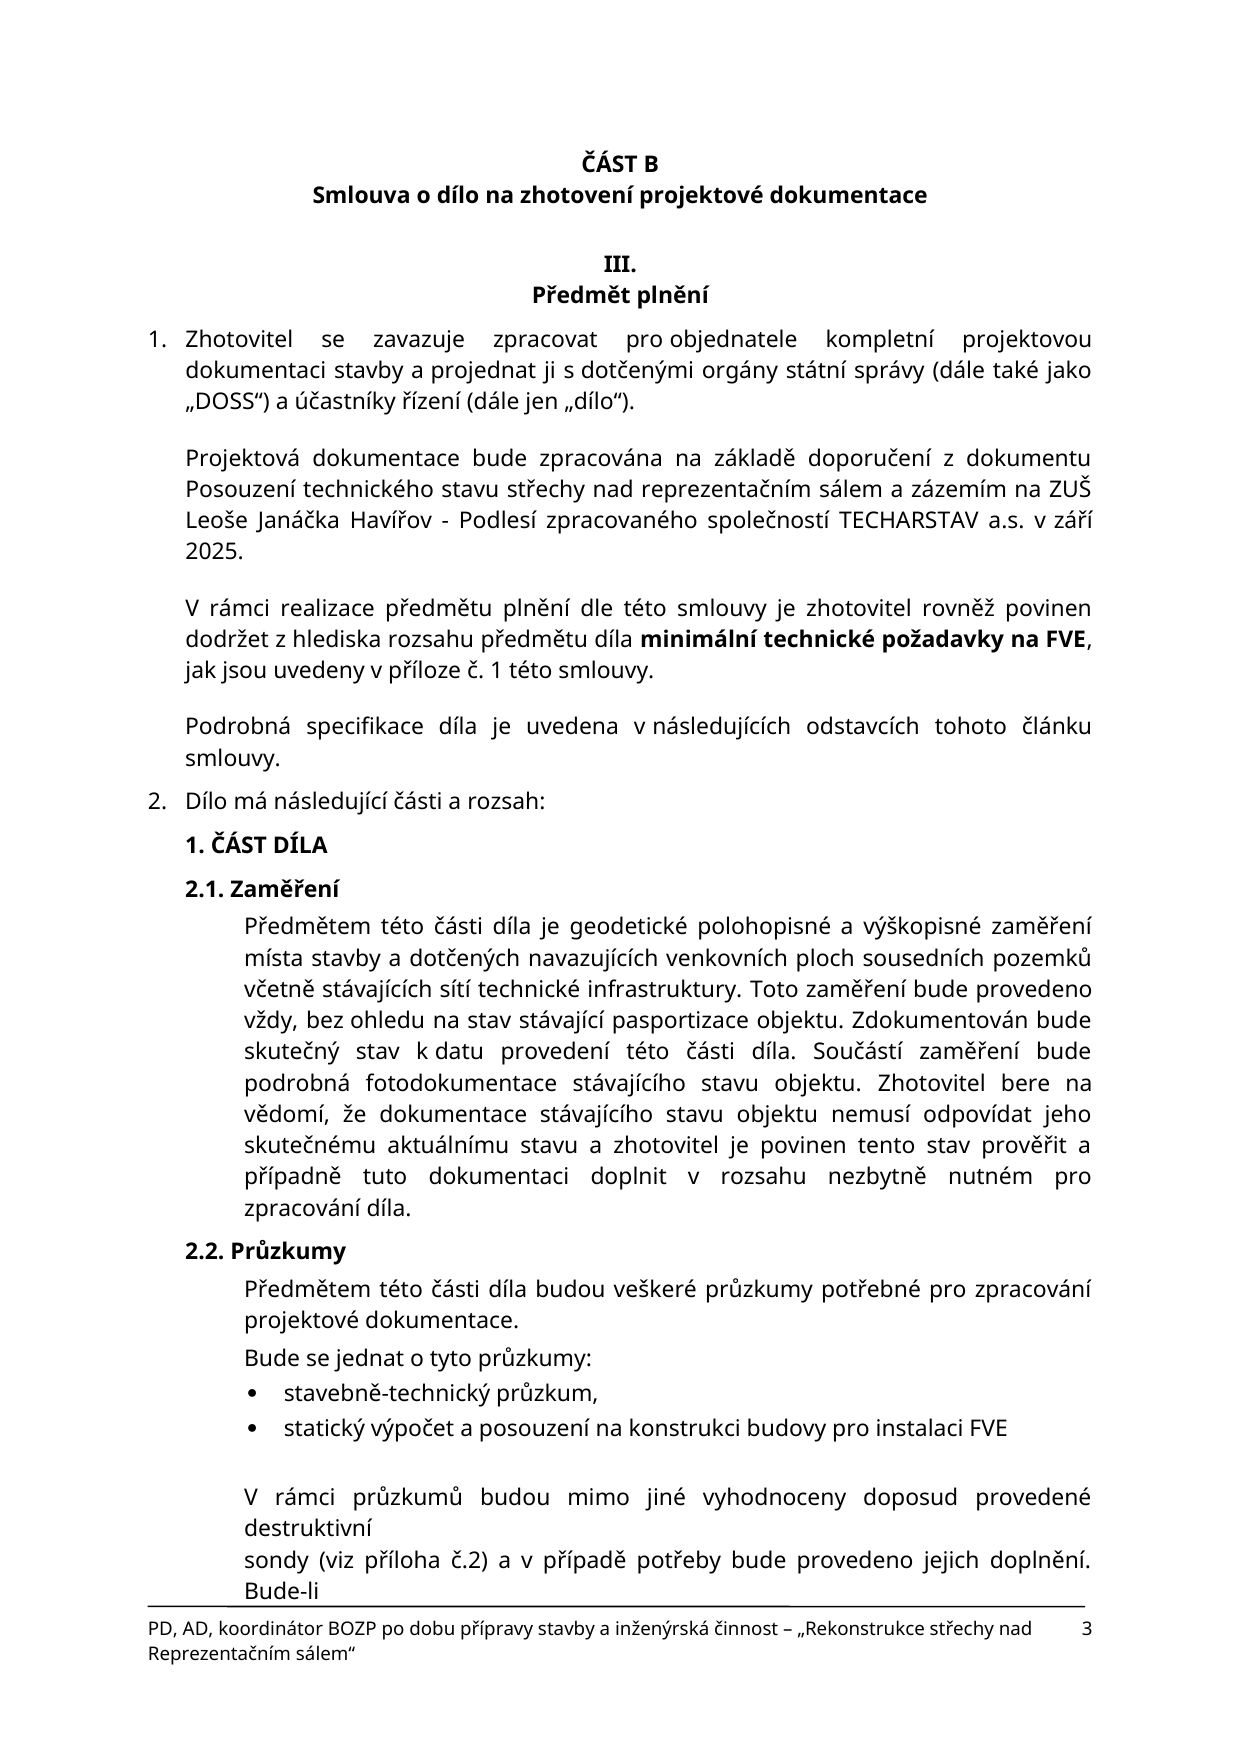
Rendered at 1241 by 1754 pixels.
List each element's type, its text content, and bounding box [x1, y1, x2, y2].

text Předmětem této části díla budou veškeré průzkumy potřebné pro zpracování projektové dokumentace. [244, 1273, 1092, 1335]
text V rámci realizace předmětu plnění dle této smlouvy je zhotovitel rovněž povinen dodržet z hlediska rozsahu předmětu díla minimální technické požadavky na FVE, jak jsou uvedeny v příloze č. 1 této smlouvy. [185, 591, 1092, 685]
list Zhotovitel se zavazuje zpracovat pro objednatele kompletní projektovou dokumentaci stavby a projednat ji s dotčenými orgány státní správy (dále také jako „DOSS“) a účastníky řízení (dále jen „dílo“). [148, 323, 1092, 416]
subtitle ČÁST B Smlouva o dílo na zhotovení projektové dokumentace [148, 148, 1092, 210]
text sondy (viz příloha č.2) a v případě potřeby bude provedeno jejich doplnění. Bude-li [244, 1543, 1092, 1606]
text Projektová dokumentace bude zpracována na základě doporučení z dokumentu Posouzení technického stavu střechy nad reprezentačním sálem a zázemím na ZUŠ Leoše Janáčka Havířov - Podlesí zpracovaného společností TECHARSTAV a.s. v září 2025. [185, 441, 1092, 566]
text Podrobná specifikace díla je uvedena v následujících odstavcích tohoto článku smlouvy. [185, 710, 1092, 773]
list Průzkumy [185, 1235, 1092, 1266]
list Dílo má následující části a rozsah: [148, 785, 1092, 816]
list statický výpočet a posouzení na konstrukci budovy pro instalaci FVE [248, 1412, 1092, 1443]
text Bude se jednat o tyto průzkumy: [244, 1341, 1092, 1373]
text III. Předmět plnění [148, 248, 1092, 310]
list Zaměření [185, 873, 1092, 904]
list stavebně-technický průzkum, [248, 1377, 1092, 1408]
text 1. ČÁST DÍLA [185, 829, 1092, 860]
text Předmětem této části díla je geodetické polohopisné a výškopisné zaměření místa stavby a dotčených navazujících venkovních ploch sousedních pozemků včetně stávajících sítí technické infrastruktury. Toto zaměření bude provedeno vždy, bez ohledu na stav stávající pasportizace objektu. Zdokumentován bude skutečný stav k datu provedení této části díla. Součástí zaměření bude podrobná fotodokumentace stávajícího stavu objektu. Zhotovitel bere na vědomí, že dokumentace stávajícího stavu objektu nemusí odpovídat jeho skutečnému aktuálnímu stavu a zhotovitel je povinen tento stav prověřit a případně tuto dokumentaci doplnit v rozsahu nezbytně nutném pro zpracování díla. [244, 910, 1092, 1223]
text V rámci průzkumů budou mimo jiné vyhodnoceny doposud provedené destruktivní [244, 1481, 1092, 1543]
